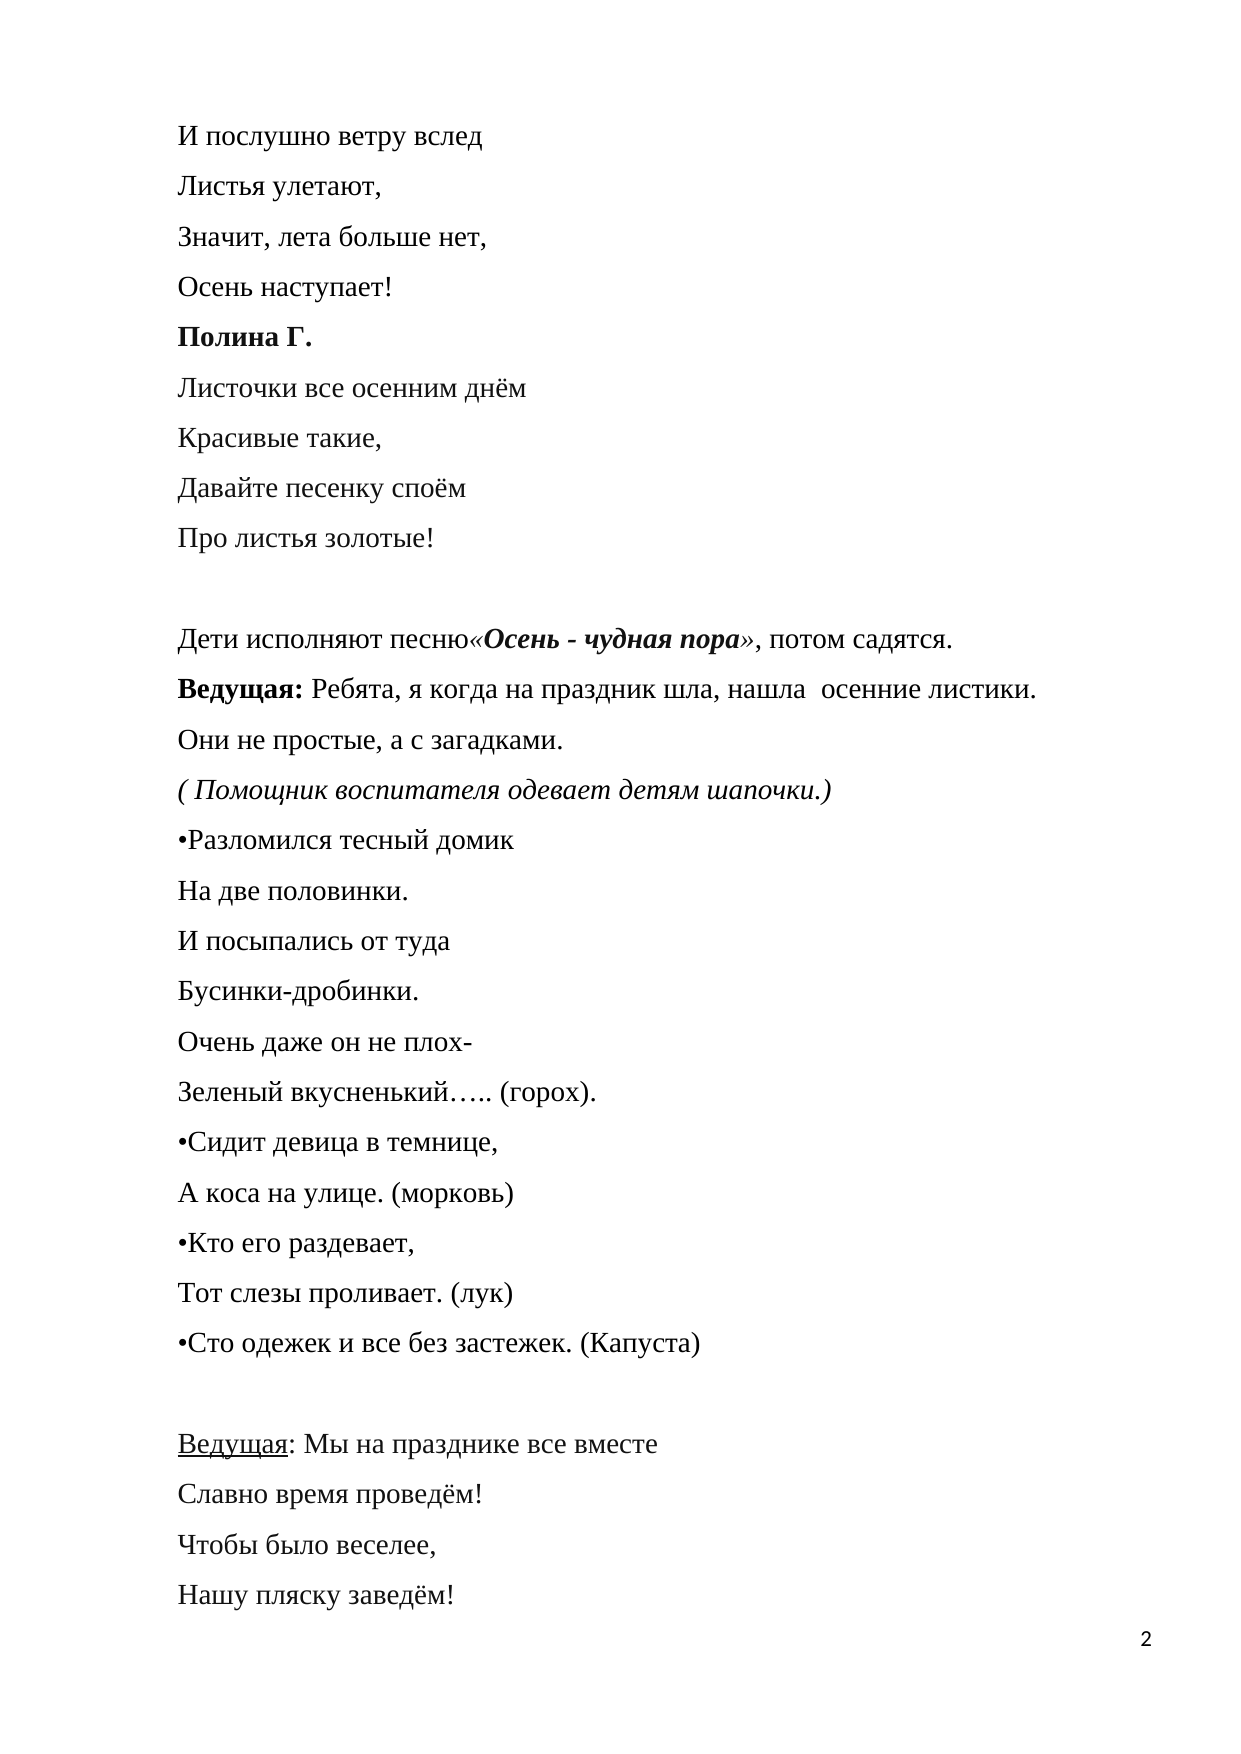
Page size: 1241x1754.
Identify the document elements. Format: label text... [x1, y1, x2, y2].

text Славно время проведём! [177, 1477, 1152, 1510]
text Ведущая: Ребята, я когда на праздник шла, нашла осенние листики. Они не простые, а с загадками. ( Помощник воспитателя одевает детям шапочки.) •Разломился тесный домик На две половинки. И посыпались от туда Бусинки-дробинки. Очень даже он не плох- Зеленый вкусненький….. (горох). •Сидит девица в темнице, А коса на улице. (морковь) •Кто его раздевает, Тот слезы проливает. (лук) •Сто одежек и все без застежек. (Капуста) Ведущая: Мы на празднике все вместе [177, 672, 1152, 1460]
text Листочки все осенним днём [177, 370, 1152, 403]
text И послушно ветру вслед Листья улетают, Значит, лета больше нет, Осень наступает! [177, 118, 1152, 303]
text Красивые такие, [177, 420, 1152, 453]
text Про листья золотые! Дети исполняют песню«Осень - чудная пора», потом садятся. [177, 521, 1152, 655]
text Давайте песенку споём [177, 470, 1152, 504]
text Нашу пляску заведём! [177, 1577, 1152, 1611]
text Полина Г. [177, 319, 1152, 353]
text Чтобы было веселее, [177, 1527, 1152, 1560]
